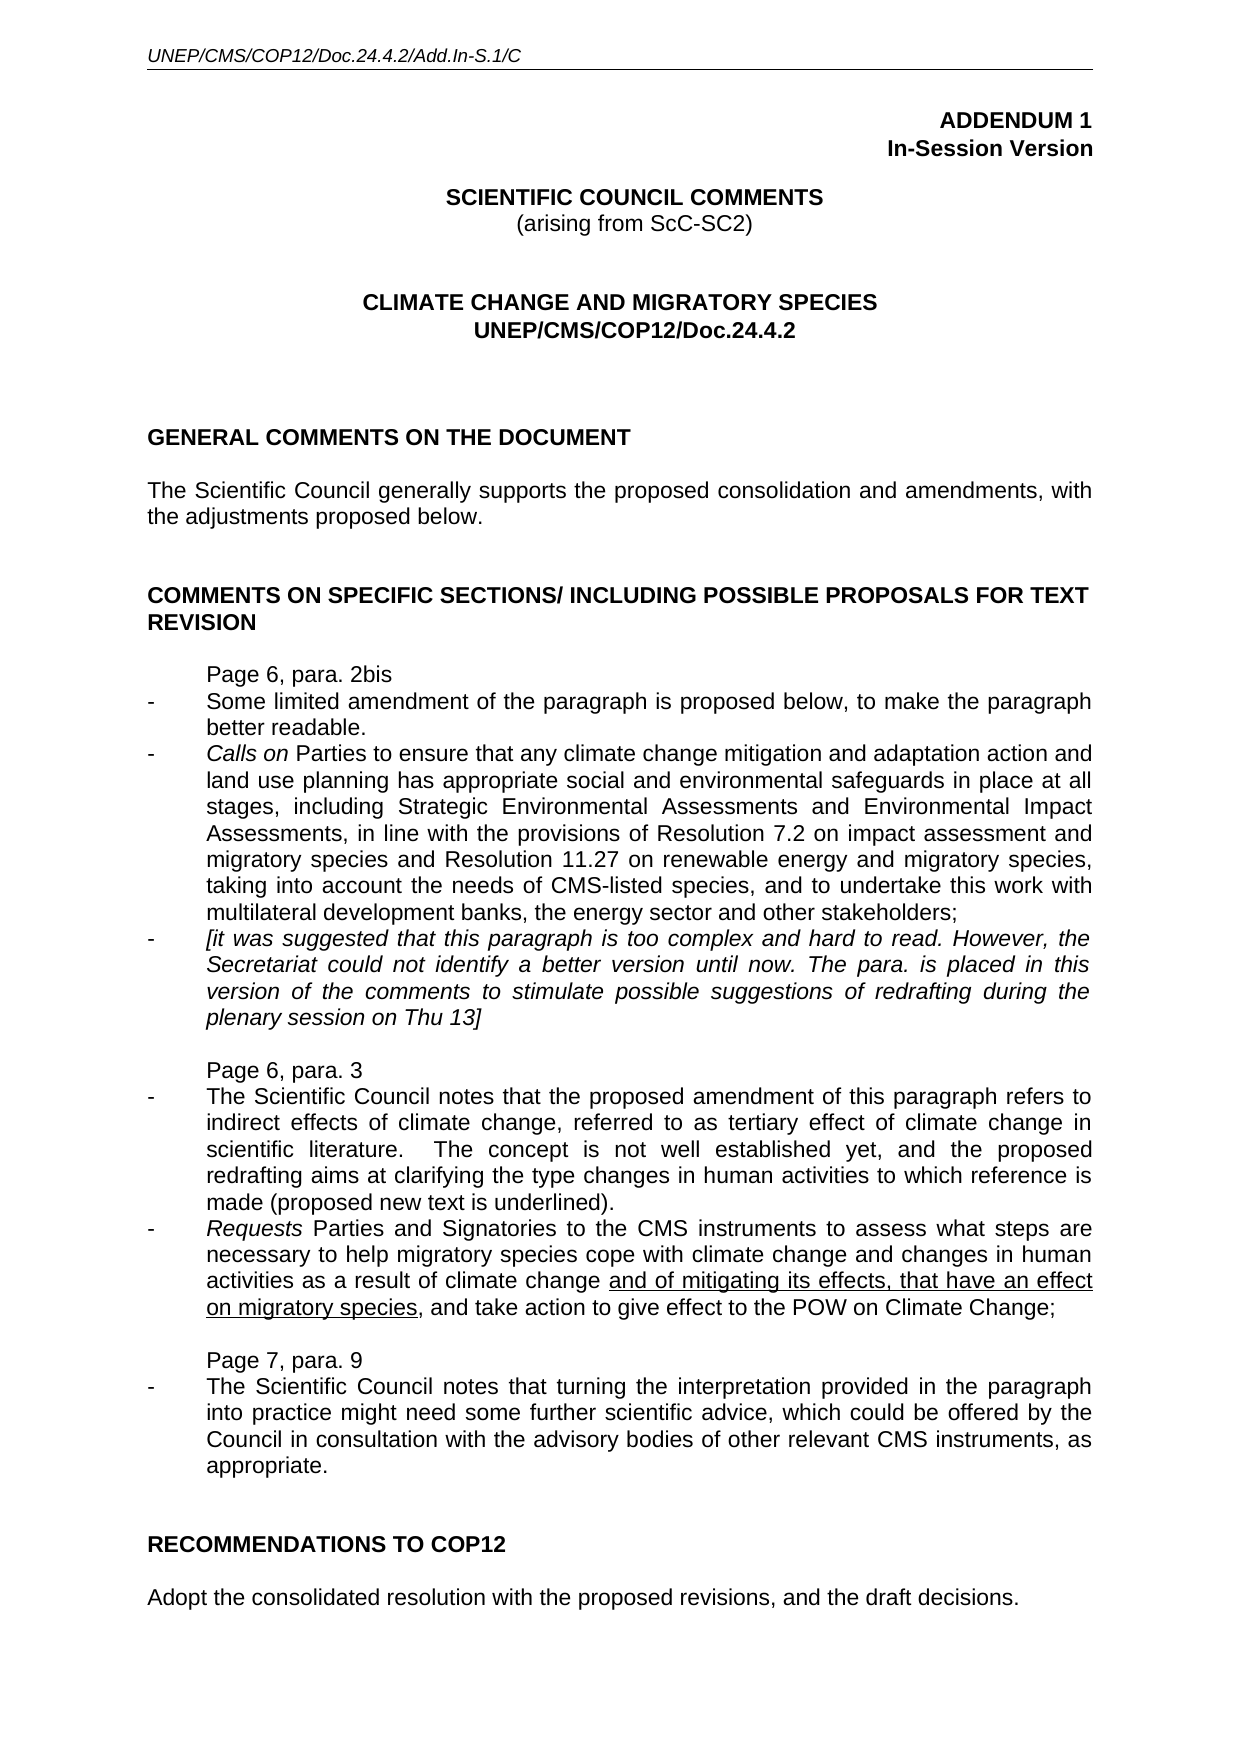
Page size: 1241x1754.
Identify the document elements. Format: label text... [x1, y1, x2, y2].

list The Scientific Council notes that turning the interpretation provided in the paragraph into practice might need some further scientific advice, which could be offered by the Council in consultation with the advisory bodies of other relevant CMS instruments, as appropriate. [147, 1373, 1093, 1478]
text Adopt the consolidated resolution with the proposed revisions, and the draft decisions. [147, 1584, 1093, 1610]
subtitle UNEP/CMS/COP12/Doc.24.4.2 [138, 317, 1132, 344]
text Page 7, para. 9 [206, 1347, 1093, 1373]
text The Scientific Council generally supports the proposed consolidation and amendments, with the adjustments proposed below. [147, 477, 1093, 529]
list The Scientific Council notes that the proposed amendment of this paragraph refers to indirect effects of climate change, referred to as tertiary effect of climate change in scientific literature. The concept is not well established yet, and the proposed redrafting aims at clarifying the type changes in human activities to which reference is made (proposed new text is underlined). [147, 1083, 1093, 1215]
list Some limited amendment of the paragraph is proposed below, to make the paragraph better readable. [147, 688, 1093, 740]
text RECOMMENDATIONS TO COP12 [147, 1531, 1093, 1557]
text Page 6, para. 3 [147, 1057, 1093, 1083]
list Calls on Parties to ensure that any climate change mitigation and adaptation action and land use planning has appropriate social and environmental safeguards in place at all stages, including Strategic Environmental Assessments and Environmental Impact Assessments, in line with the provisions of Resolution 7.2 on impact assessment and migratory species and Resolution 11.27 on renewable energy and migratory species, taking into account the needs of CMS-listed species, and to undertake this work with multilateral development banks, the energy sector and other stakeholders; [147, 740, 1093, 925]
subtitle (arising from ScC-SC2) [138, 209, 1132, 237]
list Requests Parties and Signatories to the CMS instruments to assess what steps are necessary to help migratory species cope with climate change and changes in human activities as a result of climate change and of mitigating its effects, that have an effect on migratory species, and take action to give effect to the POW on Climate Change; [147, 1215, 1093, 1320]
list [it was suggested that this paragraph is too complex and hard to read. However, the Secretariat could not identify a better version until now. The para. is placed in this version of the comments to stimulate possible suggestions of redrafting during the plenary session on Thu 13] [147, 925, 1093, 1030]
subtitle ADDENDUM 1 [138, 107, 1092, 133]
text CLIMATE CHANGE AND MIGRATORY SPECIES [147, 289, 1093, 316]
text COMMENTS ON SPECIFIC SECTIONS/ INCLUDING POSSIBLE PROPOSALS FOR TEXT REVISION [147, 582, 1093, 635]
text GENERAL COMMENTS ON THE DOCUMENT [147, 424, 1093, 451]
subtitle SCIENTIFIC COUNCIL COMMENTS [138, 184, 1132, 209]
list Page 6, para. 2bis [147, 661, 1093, 688]
text In-Session Version [147, 135, 1093, 161]
